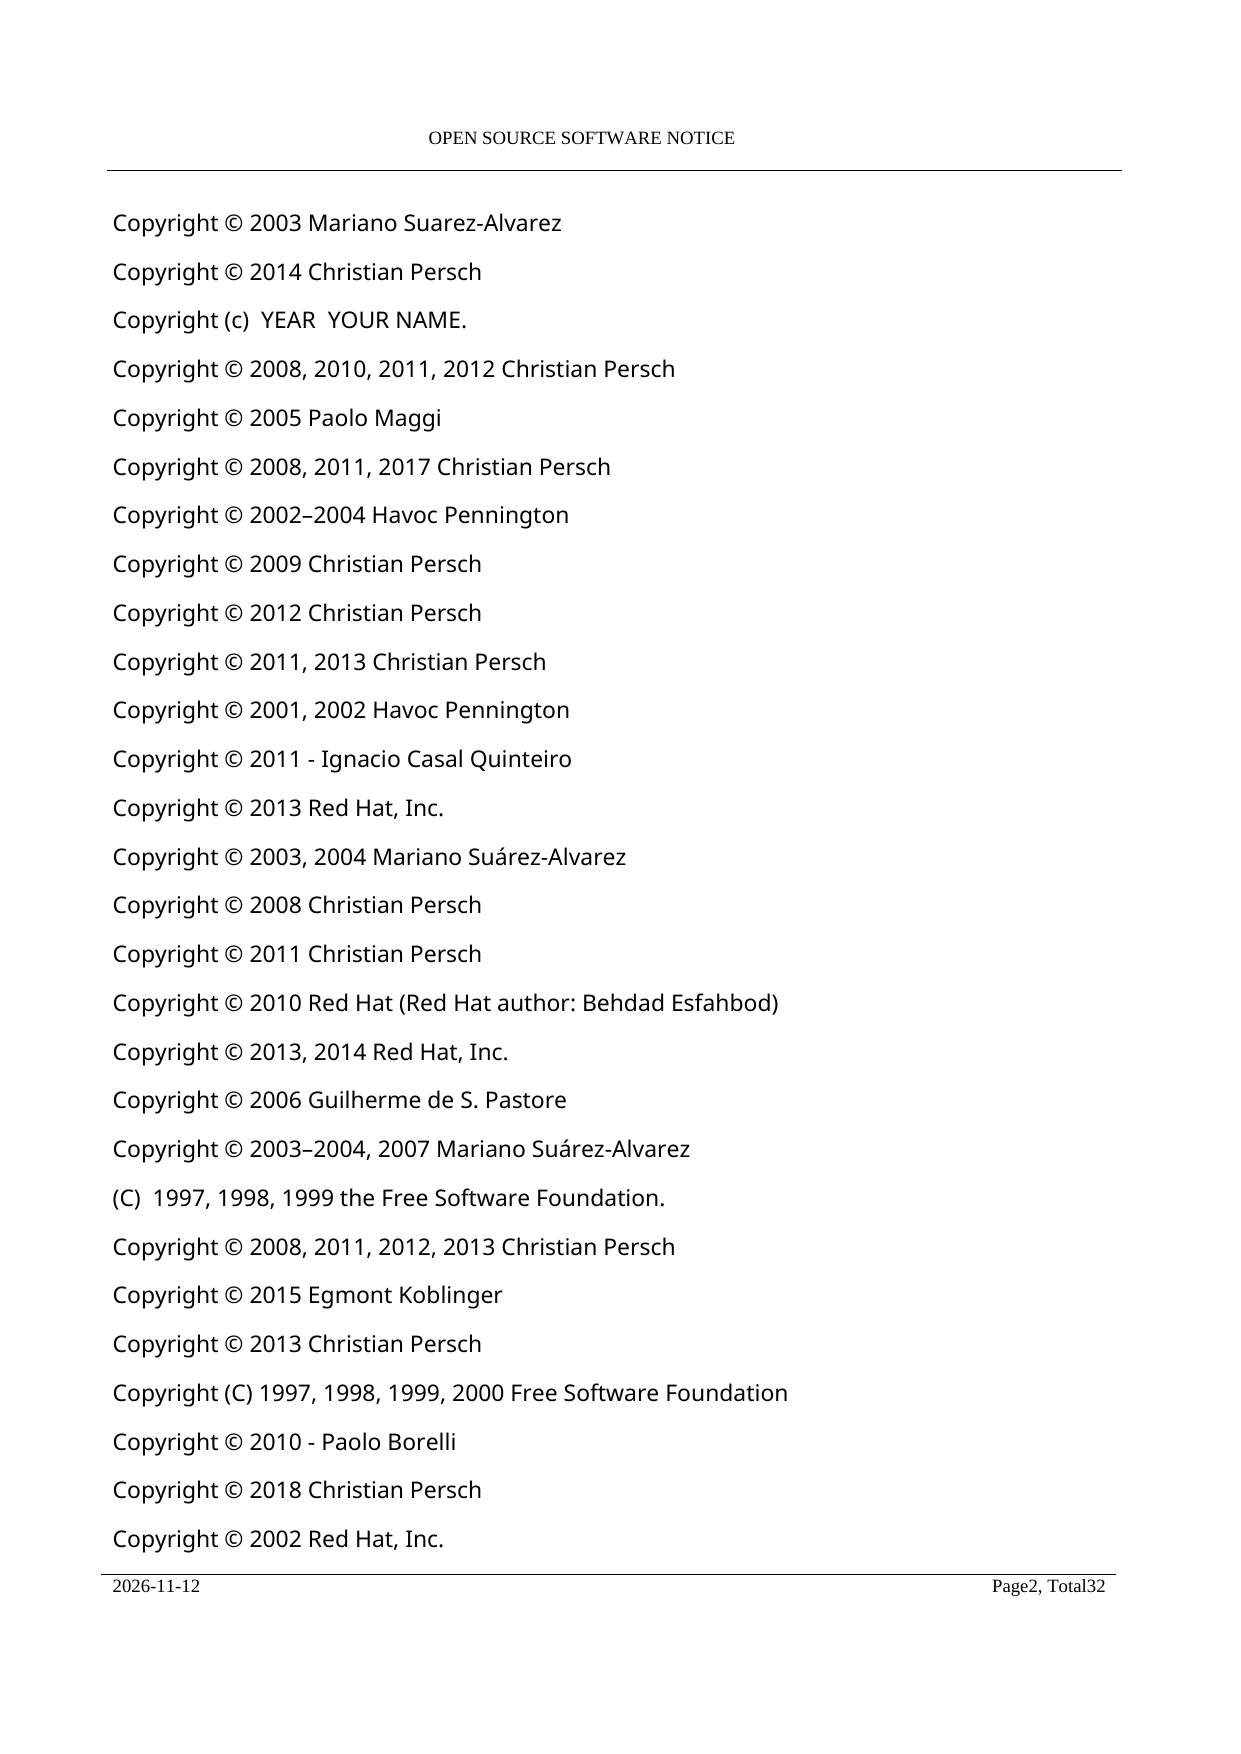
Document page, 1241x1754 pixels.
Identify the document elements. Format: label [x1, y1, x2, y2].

text [112, 206, 1128, 1555]
